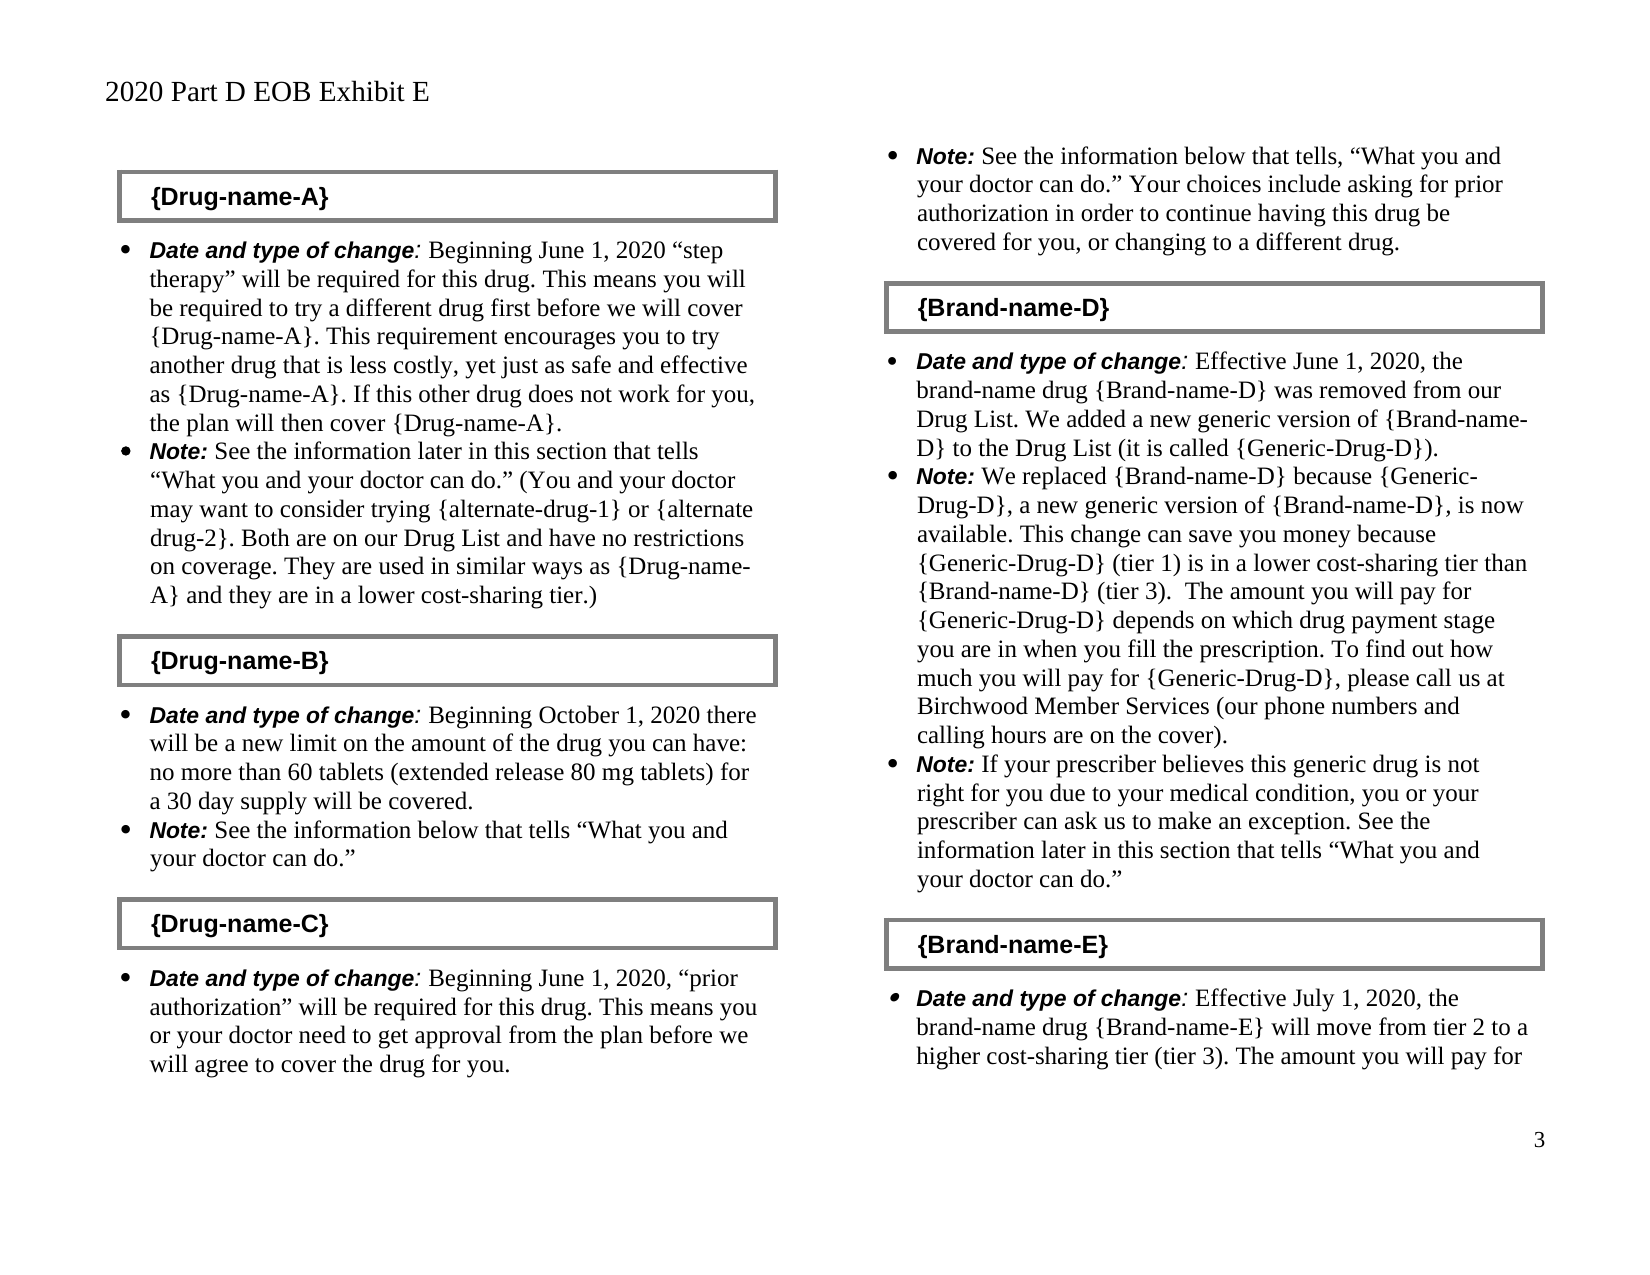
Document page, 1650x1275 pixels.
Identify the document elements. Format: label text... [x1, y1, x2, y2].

table_header {Brand-name-E} [889, 922, 1540, 966]
list Note: See the information later in this section that tells “What you and your doctor can do.” (You and your doctor may want to consider trying {alternate-drug-1} or {alternate drug-2}. Both are on our Drug List and have no restrictions on coverage. They are used in similar ways as {Drug-name-A} and they are in a lower cost-sharing tier.) [121, 436, 762, 609]
list Date and type of change: Beginning June 1, 2020 “step therapy” will be required for this drug. This means you will be required to try a different drug first before we will cover {Drug-name-A}. This requirement encourages you to try another drug that is less costly, yet just as safe and effective as {Drug-name-A}. If this other drug does not work for you, the plan will then cover {Drug-name-A}. [121, 235, 762, 436]
table_header {Drug-name-A} [122, 174, 773, 218]
table_header {Brand-name-D} [889, 286, 1540, 329]
table_header {Drug-name-B} [122, 639, 773, 682]
list Note: See the information below that tells “What you and your doctor can do.” [121, 815, 762, 872]
list Date and type of change: Effective June 1, 2020, the brand-name drug {Brand-name-D} was removed from our Drug List. We added a new generic version of {Brand-name-D} to the Drug List (it is called {Generic-Drug-D}). [888, 346, 1529, 461]
list Note: We replaced {Brand-name-D} because {Generic-Drug-D}, a new generic version of {Brand-name-D}, is now available. This change can save you money because {Generic-Drug-D} (tier 1) is in a lower cost-sharing tier than {Brand-name-D} (tier 3). The amount you will pay for {Generic-Drug-D} depends on which drug payment stage you are in when you fill the prescription. To find out how much you will pay for {Generic-Drug-D}, please call us at Birchwood Member Services (our phone numbers and calling hours are on the cover). [888, 461, 1528, 749]
table_header {Drug-name-C} [122, 902, 773, 946]
list Note: If your prescriber believes this generic drug is not right for you due to your medical condition, you or your prescriber can ask us to make an exception. See the information later in this section that tells “What you and your doctor can do.” [888, 749, 1528, 893]
list Date and type of change: Beginning October 1, 2020 there will be a new limit on the amount of the drug you can have: no more than 60 tablets (extended release 80 mg tablets) for a 30 day supply will be covered. [121, 699, 762, 815]
list Date and type of change: Beginning June 1, 2020, “prior authorization” will be required for this drug. This means you or your doctor need to get approval from the plan before we will agree to cover the drug for you. [121, 963, 762, 1078]
list Note: See the information below that tells, “What you and your doctor can do.” Your choices include asking for prior authorization in order to continue having this drug be covered for you, or changing to a different drug. [888, 141, 1528, 256]
